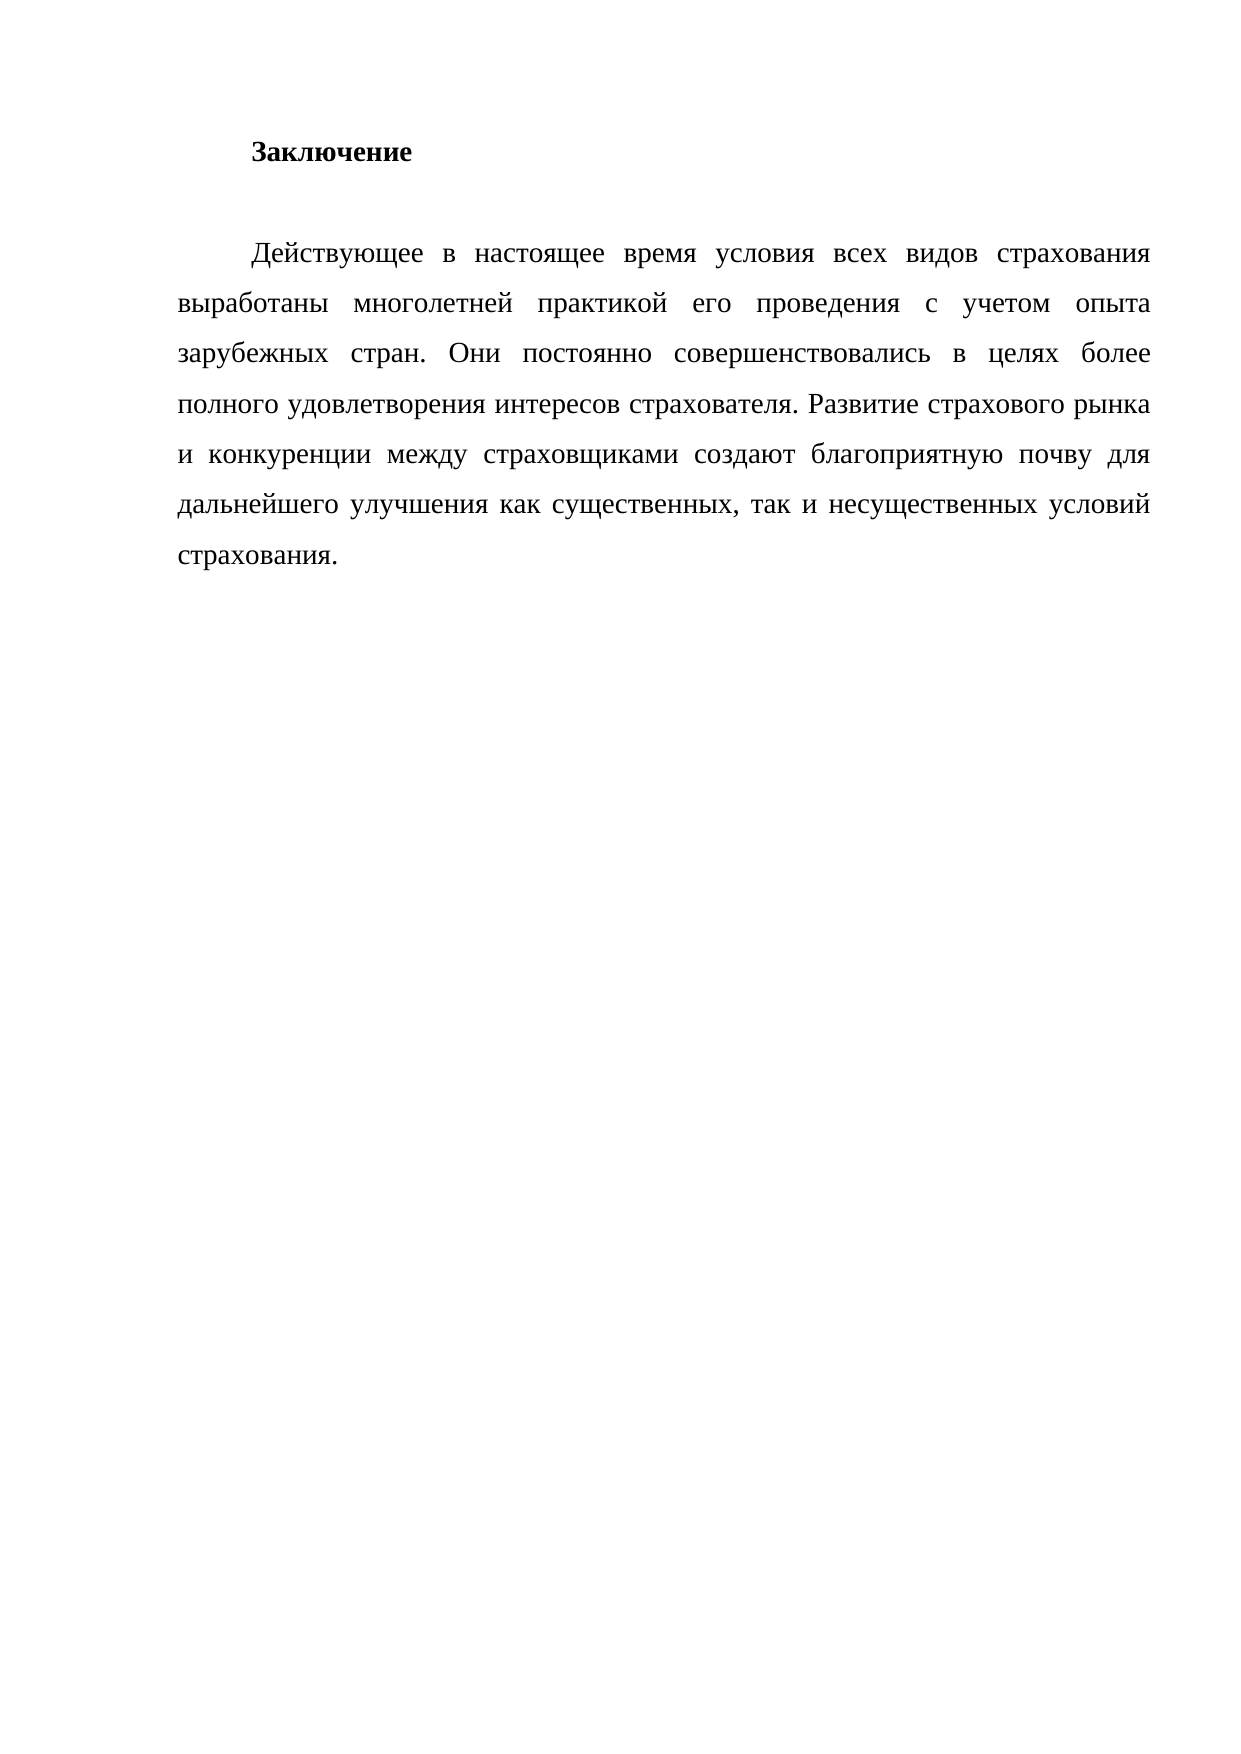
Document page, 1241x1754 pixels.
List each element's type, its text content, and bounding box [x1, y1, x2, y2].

text Заключение [177, 134, 1152, 168]
text Действующее в настоящее время условия всех видов страхования выработаны многолетней практикой его проведения с учетом опыта зарубежных стран. Они постоянно совершенствовались в целях более полного удовлетворения интересов страхователя. Развитие страхового рынка и конкуренции между страховщиками создают благоприятную почву для дальнейшего улучшения как существенных, так и несущественных условий страхования. [177, 235, 1152, 570]
